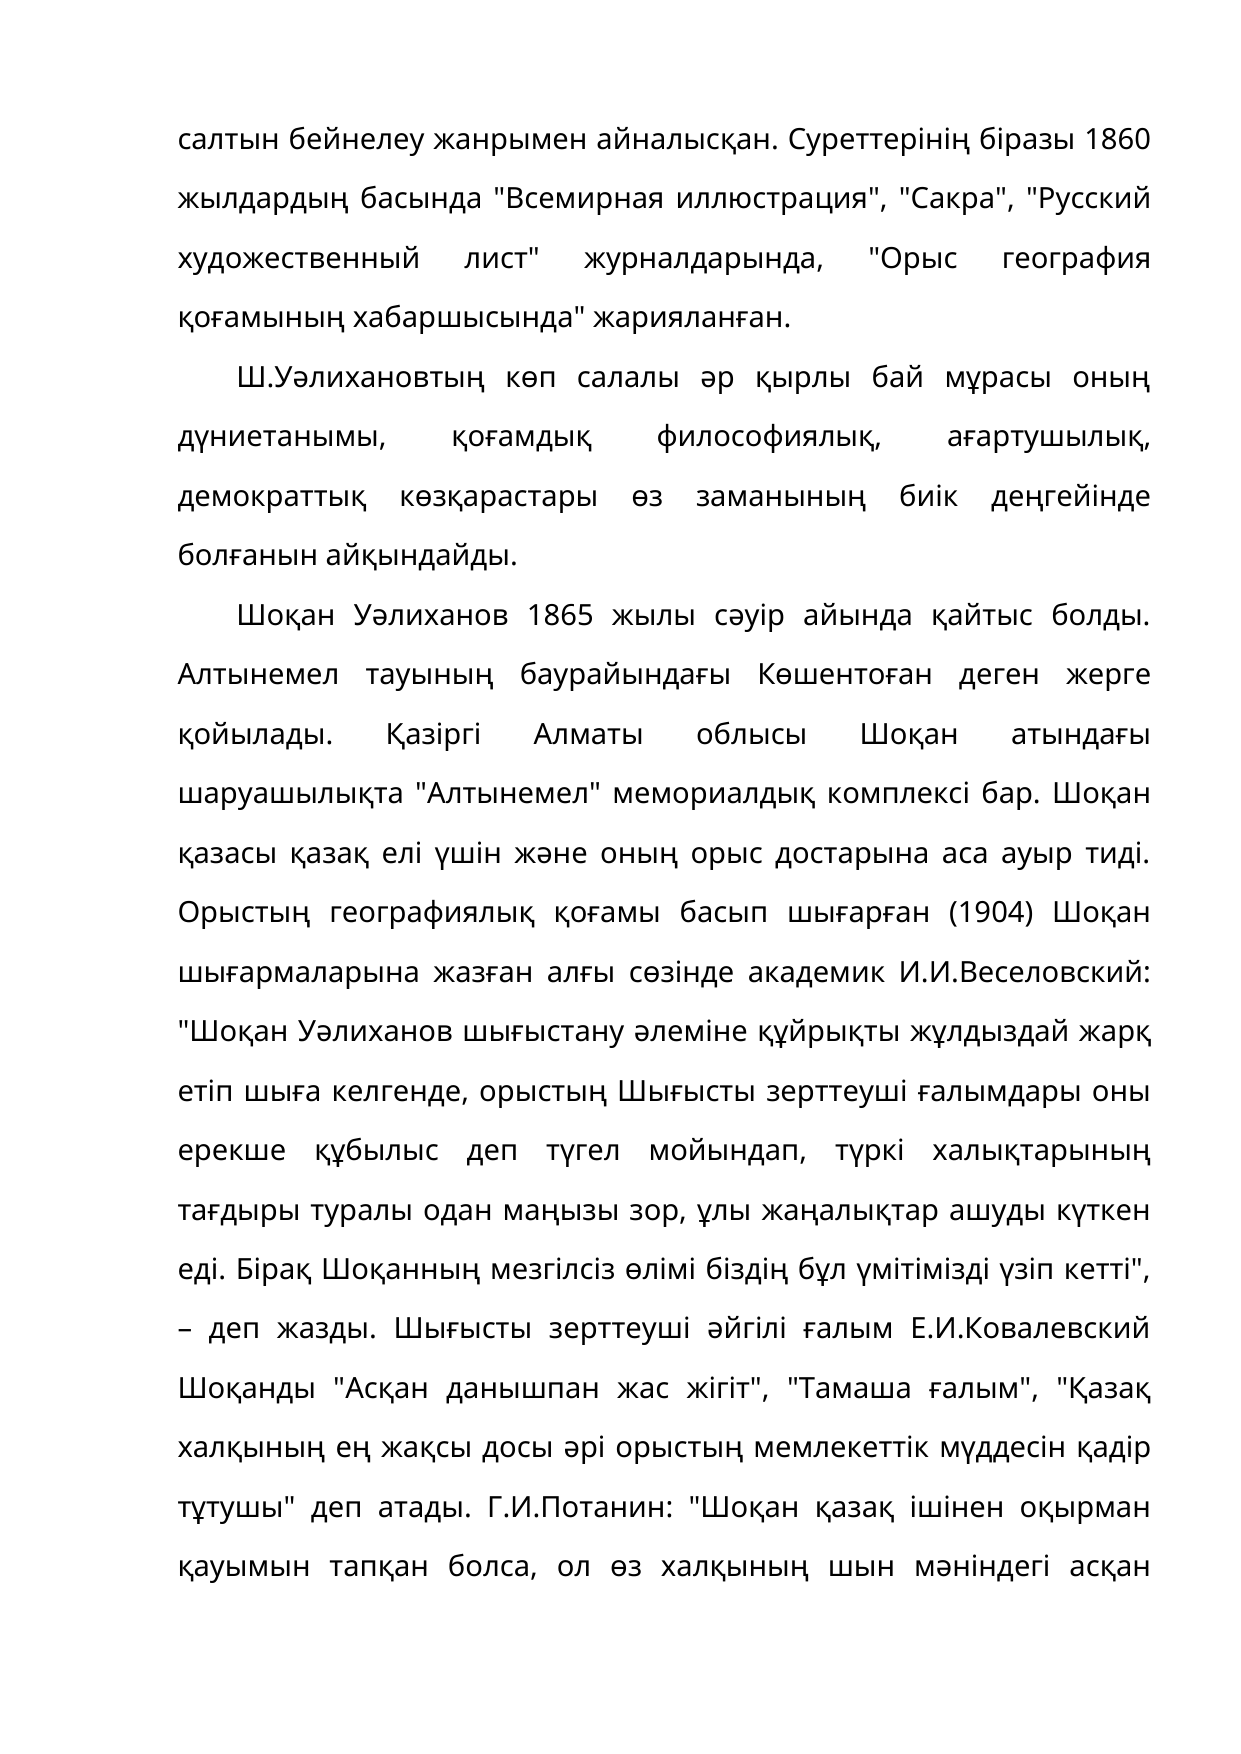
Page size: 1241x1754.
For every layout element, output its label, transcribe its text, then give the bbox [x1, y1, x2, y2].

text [177, 118, 1152, 336]
text Ш.Уәлихановтың көп салалы әр қырлы бай мұрасы оның дүниетанымы, қоғамдық философиялық, ағартушылық, демократтық көзқарастары өз заманының биік деңгейінде болғанын айқындайды. [177, 356, 1152, 574]
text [177, 594, 1152, 1585]
